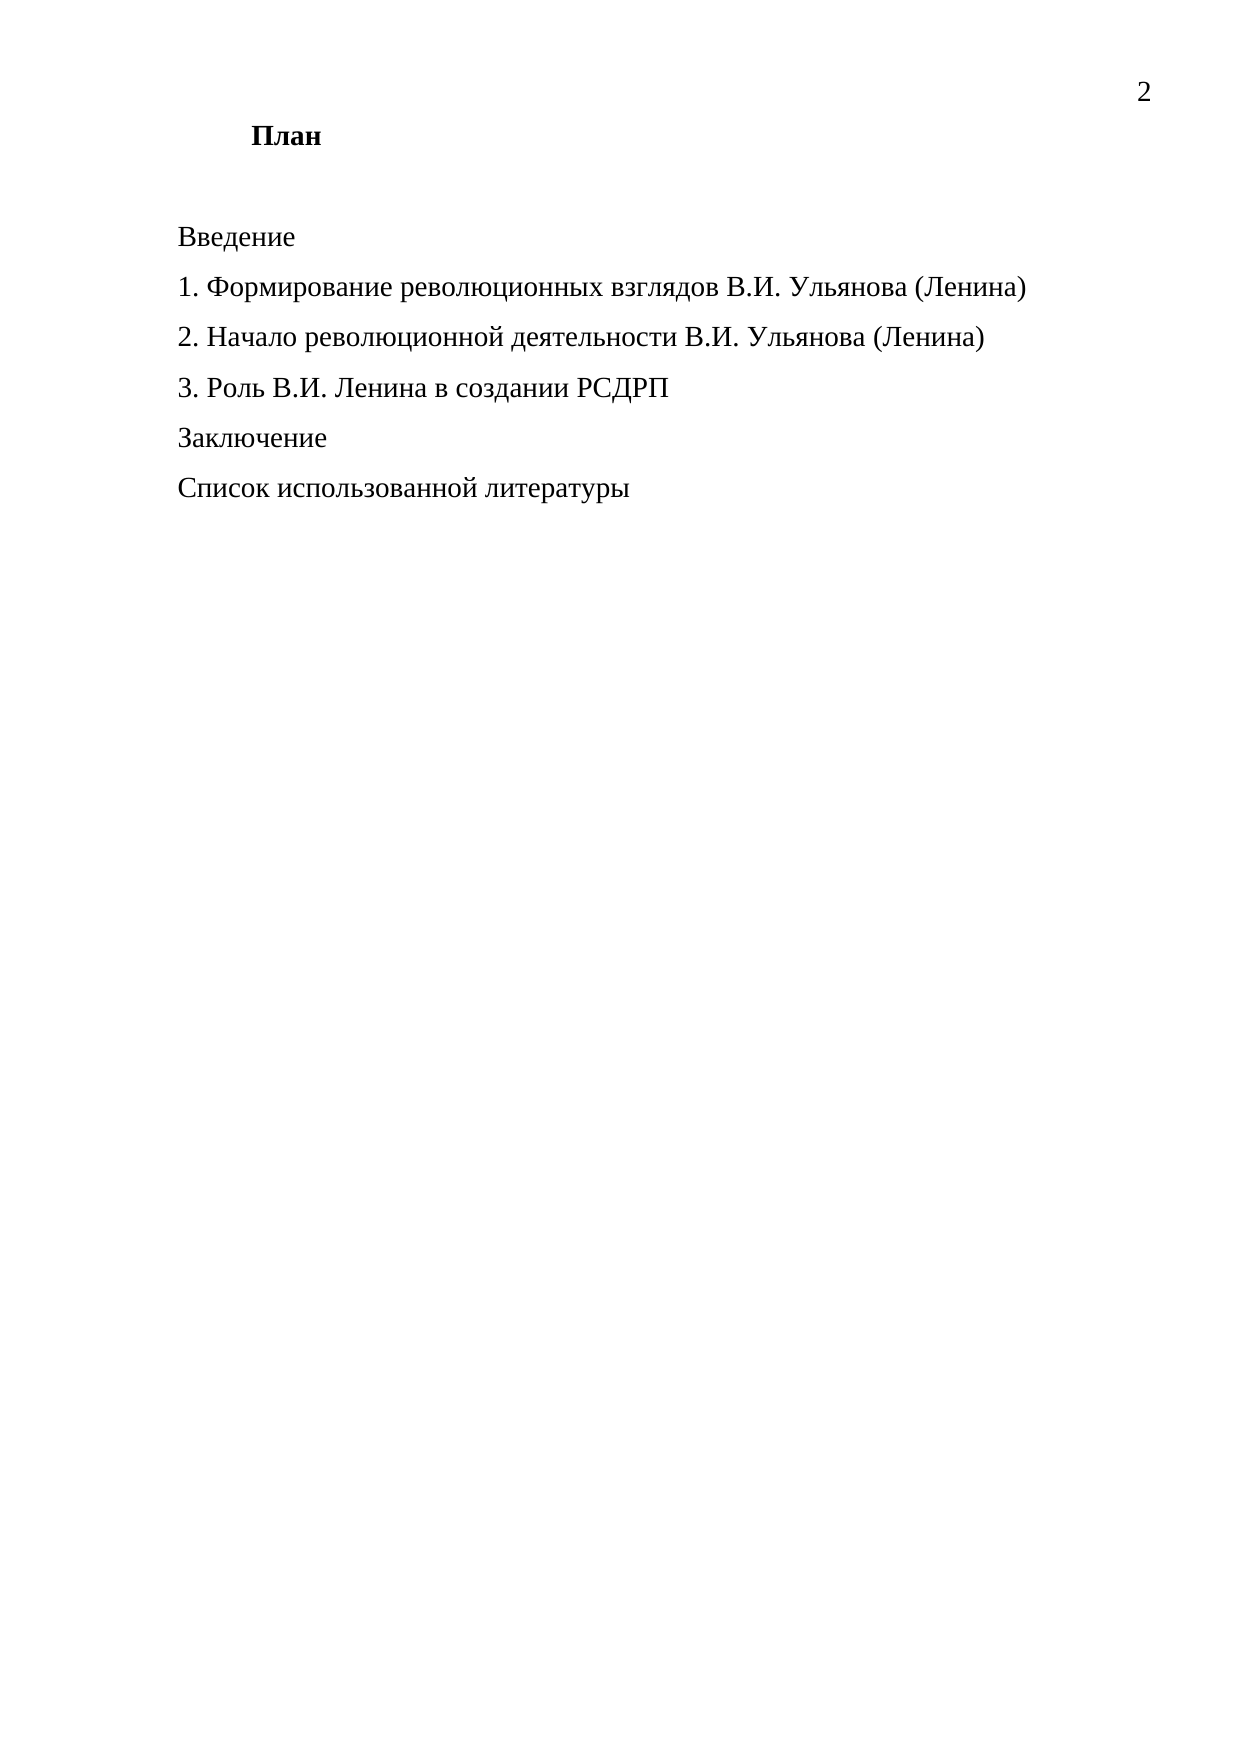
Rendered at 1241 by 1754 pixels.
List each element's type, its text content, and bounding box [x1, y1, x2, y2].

text Список использованной литературы [177, 470, 1152, 504]
text Заключение [177, 420, 1152, 453]
text 2. Начало революционной деятельности В.И. Ульянова (Ленина) [177, 319, 1152, 353]
text 3. Роль В.И. Ленина в создании РСДРП [177, 370, 1152, 403]
text План [177, 118, 1152, 152]
text Введение [177, 219, 1152, 252]
text 1. Формирование революционных взглядов В.И. Ульянова (Ленина) [177, 269, 1152, 303]
